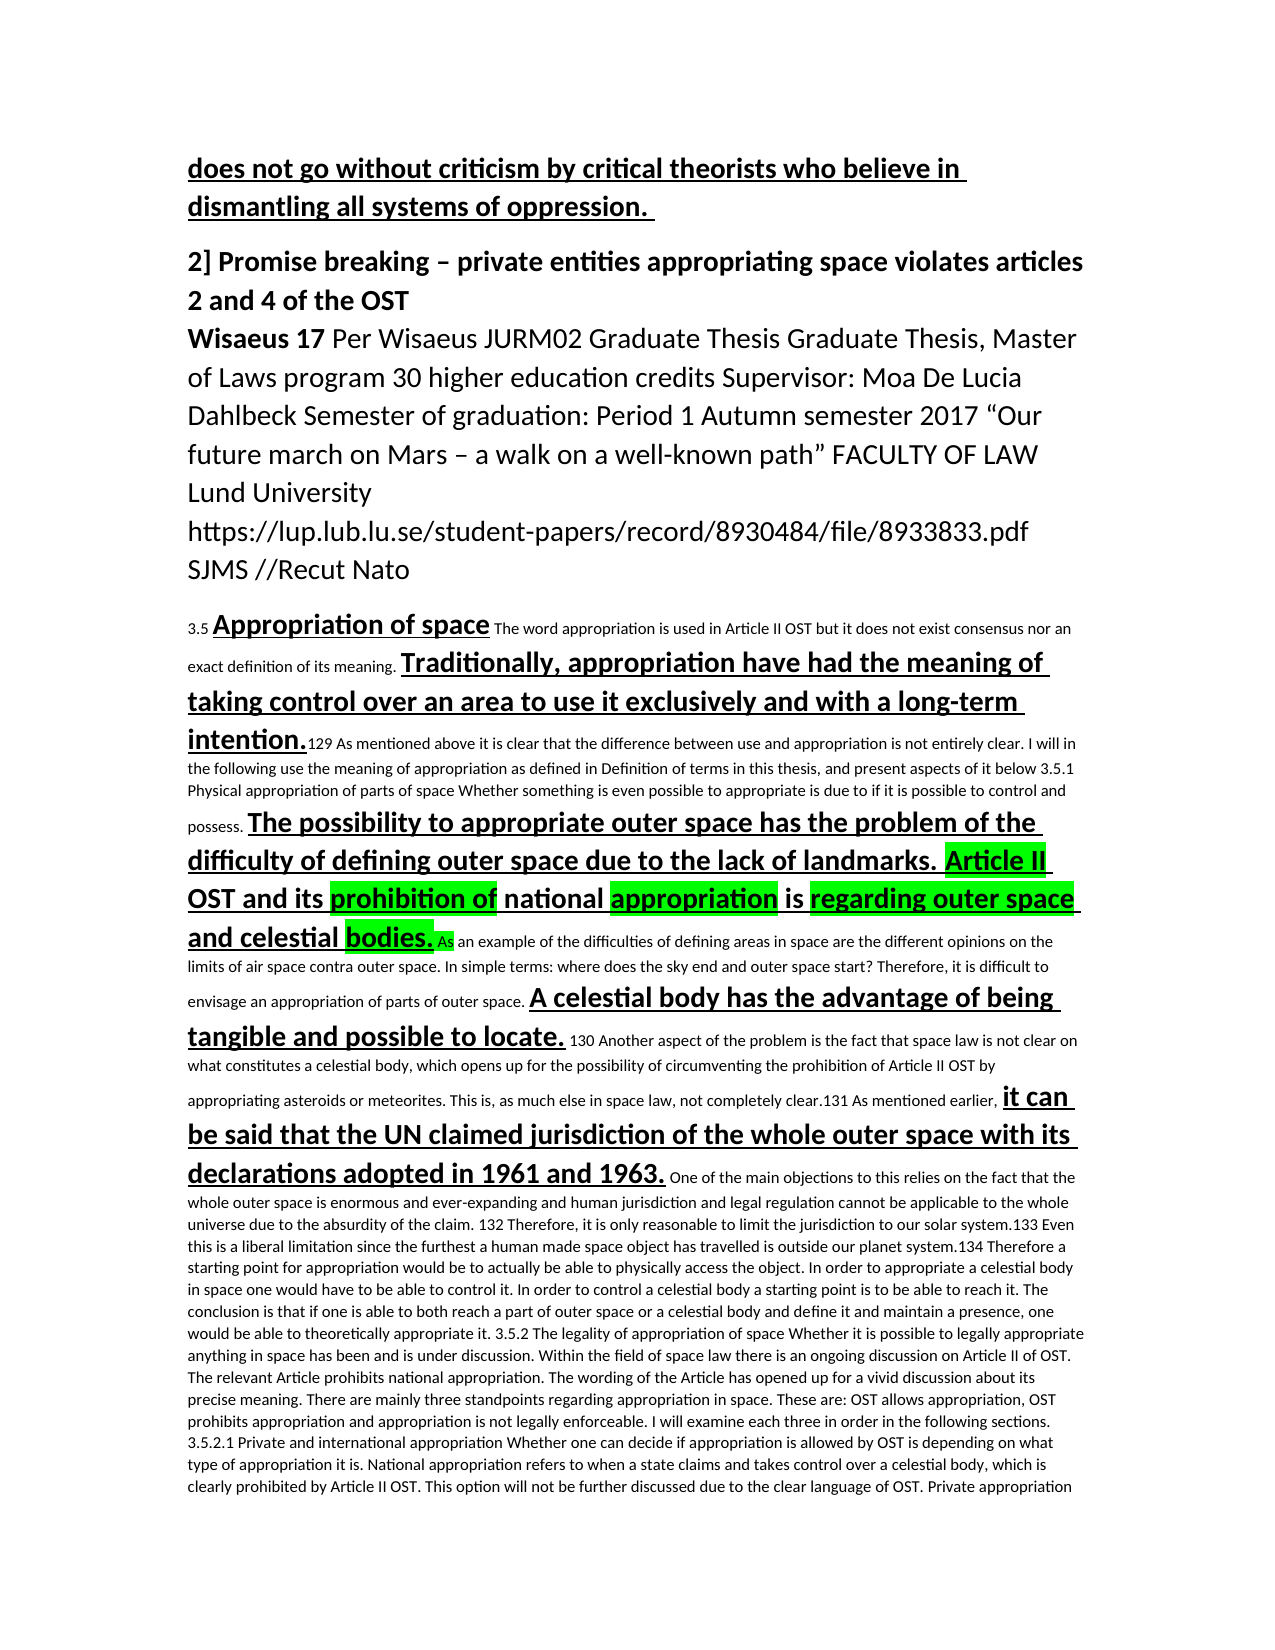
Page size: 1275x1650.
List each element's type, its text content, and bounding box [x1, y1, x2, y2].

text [187, 150, 1087, 224]
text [187, 606, 1087, 1497]
subtitle 2] Promise breaking – private entities appropriating space violates articles 2 and 4 of the OST [187, 243, 1087, 318]
text Wisaeus 17 Per Wisaeus JURM02 Graduate Thesis Graduate Thesis, Master of Laws program 30 higher education credits Supervisor: Moa De Lucia Dahlbeck Semester of graduation: Period 1 Autumn semester 2017 “Our future march on Mars – a walk on a well-known path” FACULTY OF LAW Lund University https://lup.lub.lu.se/student-papers/record/8930484/file/8933833.pdf SJMS //Recut Nato [187, 320, 1087, 587]
